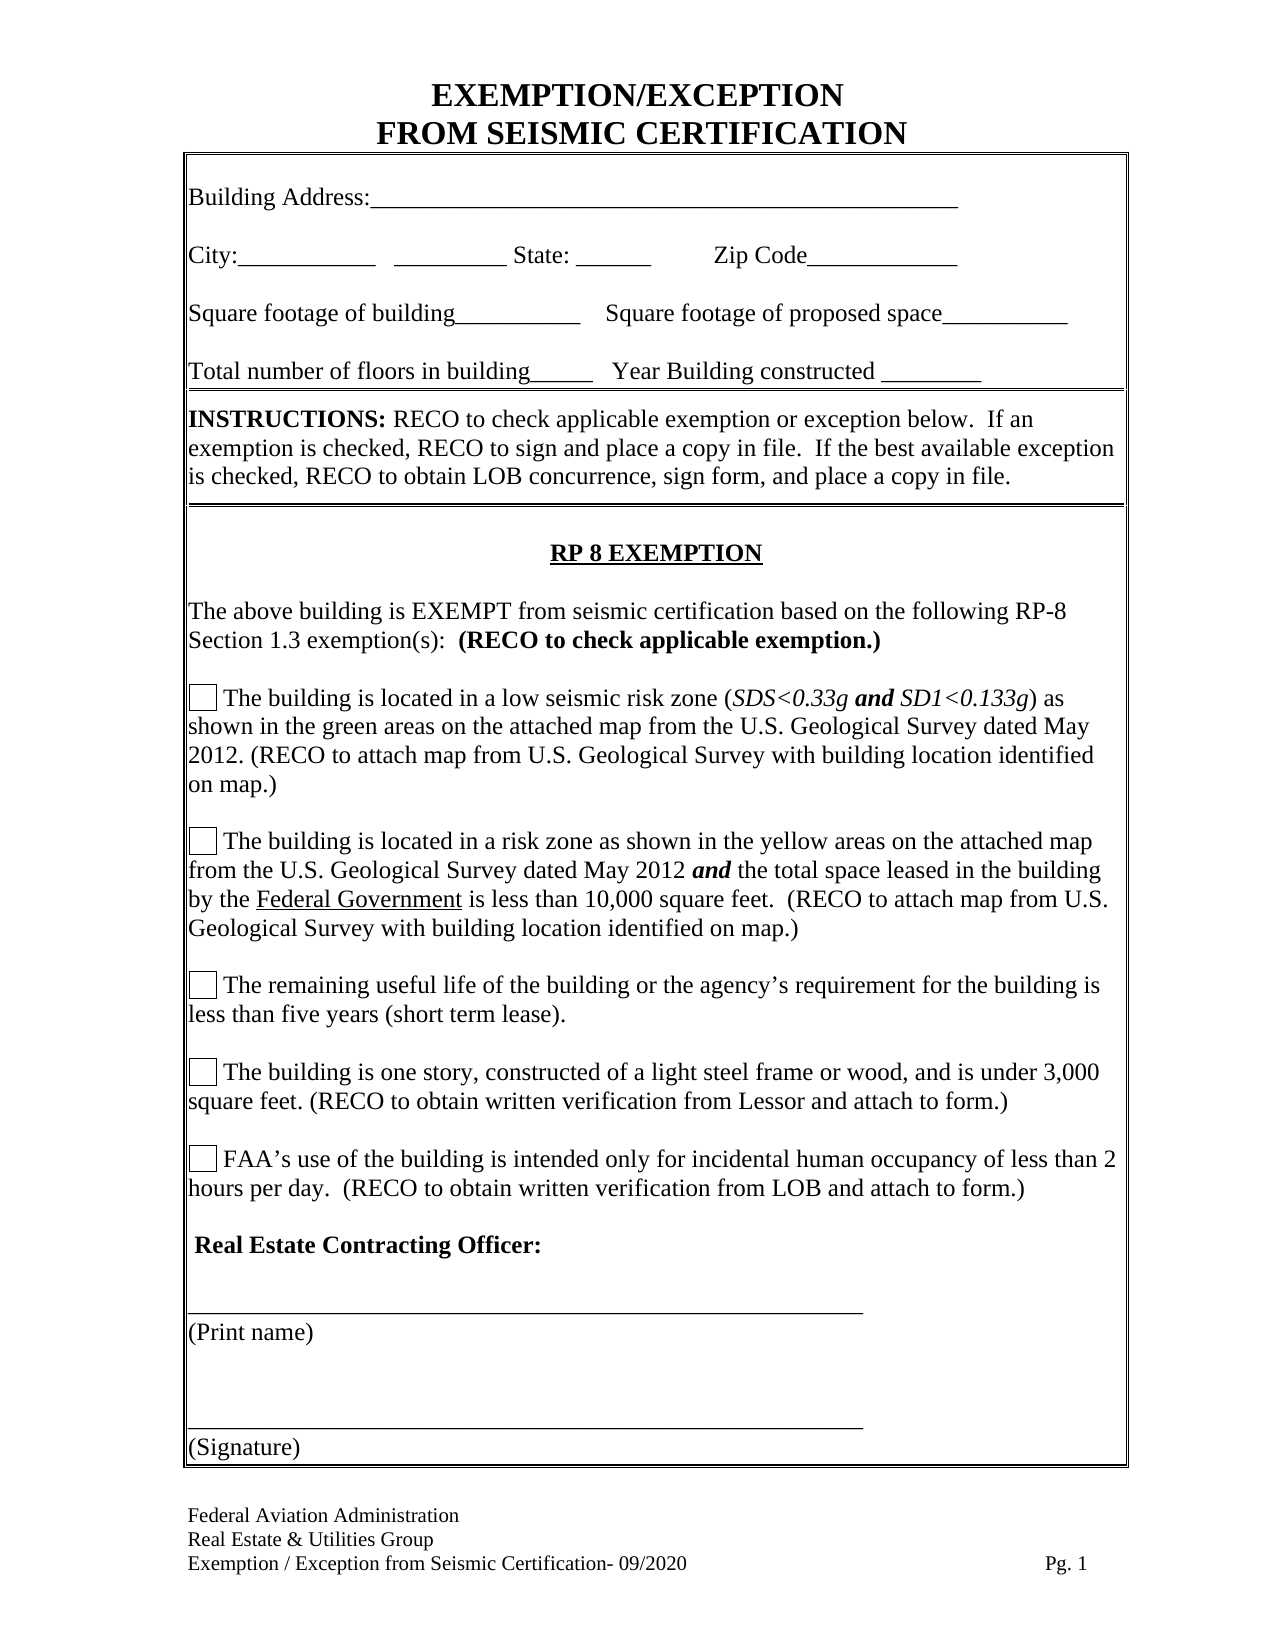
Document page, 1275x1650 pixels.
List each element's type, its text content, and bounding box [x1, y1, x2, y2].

table_cell INSTRUCTIONS: RECO to check applicable exemption or exception below. If an exemption is checked, RECO to sign and place a copy in file. If the best available exception is checked, RECO to obtain LOB concurrence, sign form, and place a copy in file. [185, 388, 1127, 503]
table_header Building Address:_______________________________________________ City:___________ _________ State: ______ Zip Code____________ Square footage of building__________ Square footage of proposed space__________ Total number of floors in building_____ Year Building constructed ________ [187, 155, 1126, 388]
table_cell RP 8 EXEMPTION The above building is EXEMPT from seismic certification based on the following RP-8 Section 1.3 exemption(s): (RECO to check applicable exemption.) The building is located in a low seismic risk zone (SDS<0.33g and SD1<0.133g) as shown in the green areas on the attached map from the U.S. Geological Survey dated May 2012. (RECO to attach map from U.S. Geological Survey with building location identified on map.) The building is located in a risk zone as shown in the yellow areas on the attached map from the U.S. Geological Survey dated May 2012 and the total space leased in the building by the Federal Government is less than 10,000 square feet. (RECO to attach map from U.S. Geological Survey with building location identified on map.) The remaining useful life of the building or the agency’s requirement for the building is less than five years (short term lease). The building is one story, constructed of a light steel frame or wood, and is under 3,000 square feet. (RECO to obtain written verification from Lessor and attach to form.) FAA’s use of the building is intended only for incidental human occupancy of less than 2 hours per day. (RECO to obtain written verification from LOB and attach to form.) Real Estate Contracting Officer: ______________________________________________________ (Print name) ______________________________________________________ (Signature) [187, 503, 1126, 1464]
